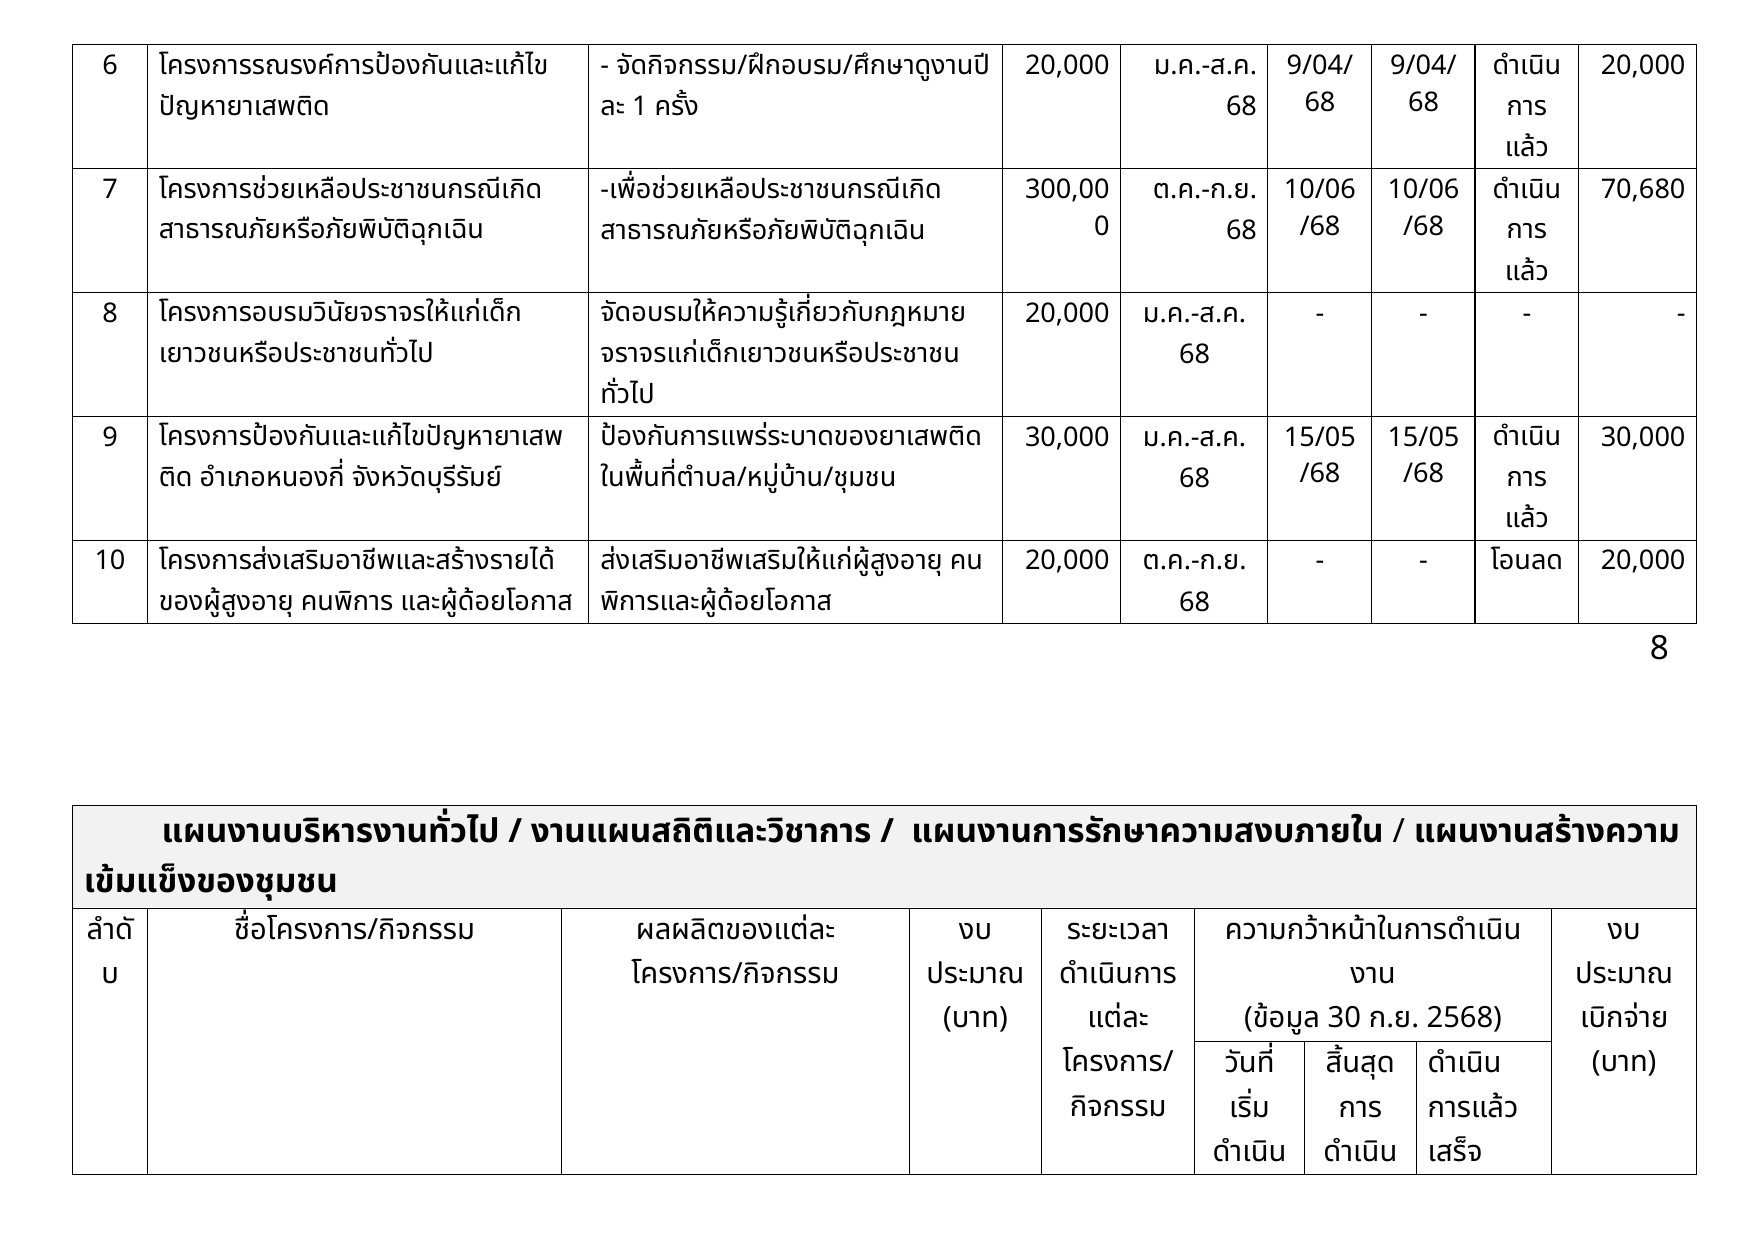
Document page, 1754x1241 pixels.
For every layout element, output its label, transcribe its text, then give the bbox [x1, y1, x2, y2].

table_cell - [1372, 293, 1474, 416]
table_cell ดำเนินการแล้ว [1476, 169, 1578, 292]
table_cell 9 [73, 417, 147, 540]
table_cell โครงการป้องกันและแก้ไขปัญหายาเสพติด อำเภอหนองกี่ จังหวัดบุรีรัมย์ [148, 417, 588, 540]
table_cell 10/06/68 [1268, 169, 1371, 292]
table_cell 10 [73, 541, 147, 623]
table_cell 10/06/68 [1372, 169, 1474, 292]
table_cell โครงการช่วยเหลือประชาชนกรณีเกิดสาธารณภัยหรือภัยพิบัติฉุกเฉิน [148, 169, 588, 292]
table_cell ม.ค.-ส.ค. 68 [1121, 417, 1267, 540]
table_cell งบประมาณ (บาท) [910, 909, 1041, 1174]
table_cell 70,680 [1579, 169, 1696, 292]
table_cell โครงการอบรมวินัยจราจรให้แก่เด็กเยาวชนหรือประชาชนทั่วไป [148, 293, 588, 416]
table_cell ชื่อโครงการ/กิจกรรม [148, 909, 561, 1174]
table_cell ลำดับ [73, 909, 147, 1174]
table_cell 20,000 [1003, 45, 1120, 168]
table_cell - [1268, 293, 1371, 416]
table_cell 30,000 [1003, 417, 1120, 540]
table_cell ส่งเสริมอาชีพเสริมให้แก่ผู้สูงอายุ คนพิการและผู้ด้อยโอกาส [589, 541, 1002, 623]
table_cell โครงการส่งเสริมอาชีพและสร้างรายได้ของผู้สูงอายุ คนพิการ และผู้ด้อยโอกาส [148, 541, 588, 623]
table_cell 15/05/68 [1268, 417, 1371, 540]
table_cell งบประมาณ เบิกจ่าย (บาท) [1552, 909, 1696, 1174]
table_cell - [1476, 293, 1578, 416]
table_cell 20,000 [1579, 45, 1696, 168]
table_cell 20,000 [1003, 541, 1120, 623]
table_cell - [1372, 541, 1474, 623]
table_cell ระยะเวลาดำเนินการแต่ละโครงการ/กิจกรรม [1042, 909, 1194, 1174]
table_cell - [1268, 541, 1371, 623]
table_cell ผลผลิตของแต่ละโครงการ/กิจกรรม [562, 909, 909, 1174]
table_cell ต.ค.-ก.ย. 68 [1121, 169, 1267, 292]
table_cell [1195, 1042, 1304, 1174]
table_cell 15/05/68 [1372, 417, 1474, 540]
table_cell - [1579, 293, 1696, 416]
table_cell 8 [73, 293, 147, 416]
table_cell 20,000 [1003, 293, 1120, 416]
table_cell -เพื่อช่วยเหลือประชาชนกรณีเกิดสาธารณภัยหรือภัยพิบัติฉุกเฉิน [589, 169, 1002, 292]
table_cell 9/04/68 [1372, 45, 1474, 168]
table_cell 6 [73, 45, 147, 168]
table_cell ความกว้าหน้าในการดำเนินงาน (ข้อมูล 30 ก.ย. 2568) [1195, 909, 1551, 1041]
table_cell โอนลด [1476, 541, 1578, 623]
table_cell จัดอบรมให้ความรู้เกี่ยวกับกฎหมายจราจรแก่เด็กเยาวชนหรือประชาชนทั่วไป [589, 293, 1002, 416]
table_header แผนงานบริหารงานทั่วไป / งานแผนสถิติและวิชาการ / แผนงานการรักษาความสงบภายใน / แผนงานสร้างความเข้มแข็งของชุมชน [73, 806, 1696, 907]
text 8 [131, 624, 1668, 669]
table_cell โครงการรณรงค์การป้องกันและแก้ไขปัญหายาเสพติด [148, 45, 588, 168]
table_cell 300,000 [1003, 169, 1120, 292]
table_cell 30,000 [1579, 417, 1696, 540]
table_cell ดำเนินการแล้วเสร็จ [1417, 1042, 1551, 1174]
table_cell ต.ค.-ก.ย. 68 [1121, 541, 1267, 623]
table_cell 9/04/68 [1268, 45, 1371, 168]
table_cell ม.ค.-ส.ค. 68 [1121, 293, 1267, 416]
table_cell 20,000 [1579, 541, 1696, 623]
table_cell ดำเนินการแล้ว [1476, 417, 1578, 540]
table_cell ป้องกันการแพร่ระบาดของยาเสพติดในพื้นที่ตำบล/หมู่บ้าน/ชุมชน [589, 417, 1002, 540]
table_cell ม.ค.-ส.ค. 68 [1121, 45, 1267, 168]
table_cell ดำเนินการแล้ว [1476, 45, 1578, 168]
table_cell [1305, 1042, 1416, 1174]
table_cell 7 [73, 169, 147, 292]
table_cell - จัดกิจกรรม/ฝึกอบรม/ศึกษาดูงานปีละ 1 ครั้ง [589, 45, 1002, 168]
